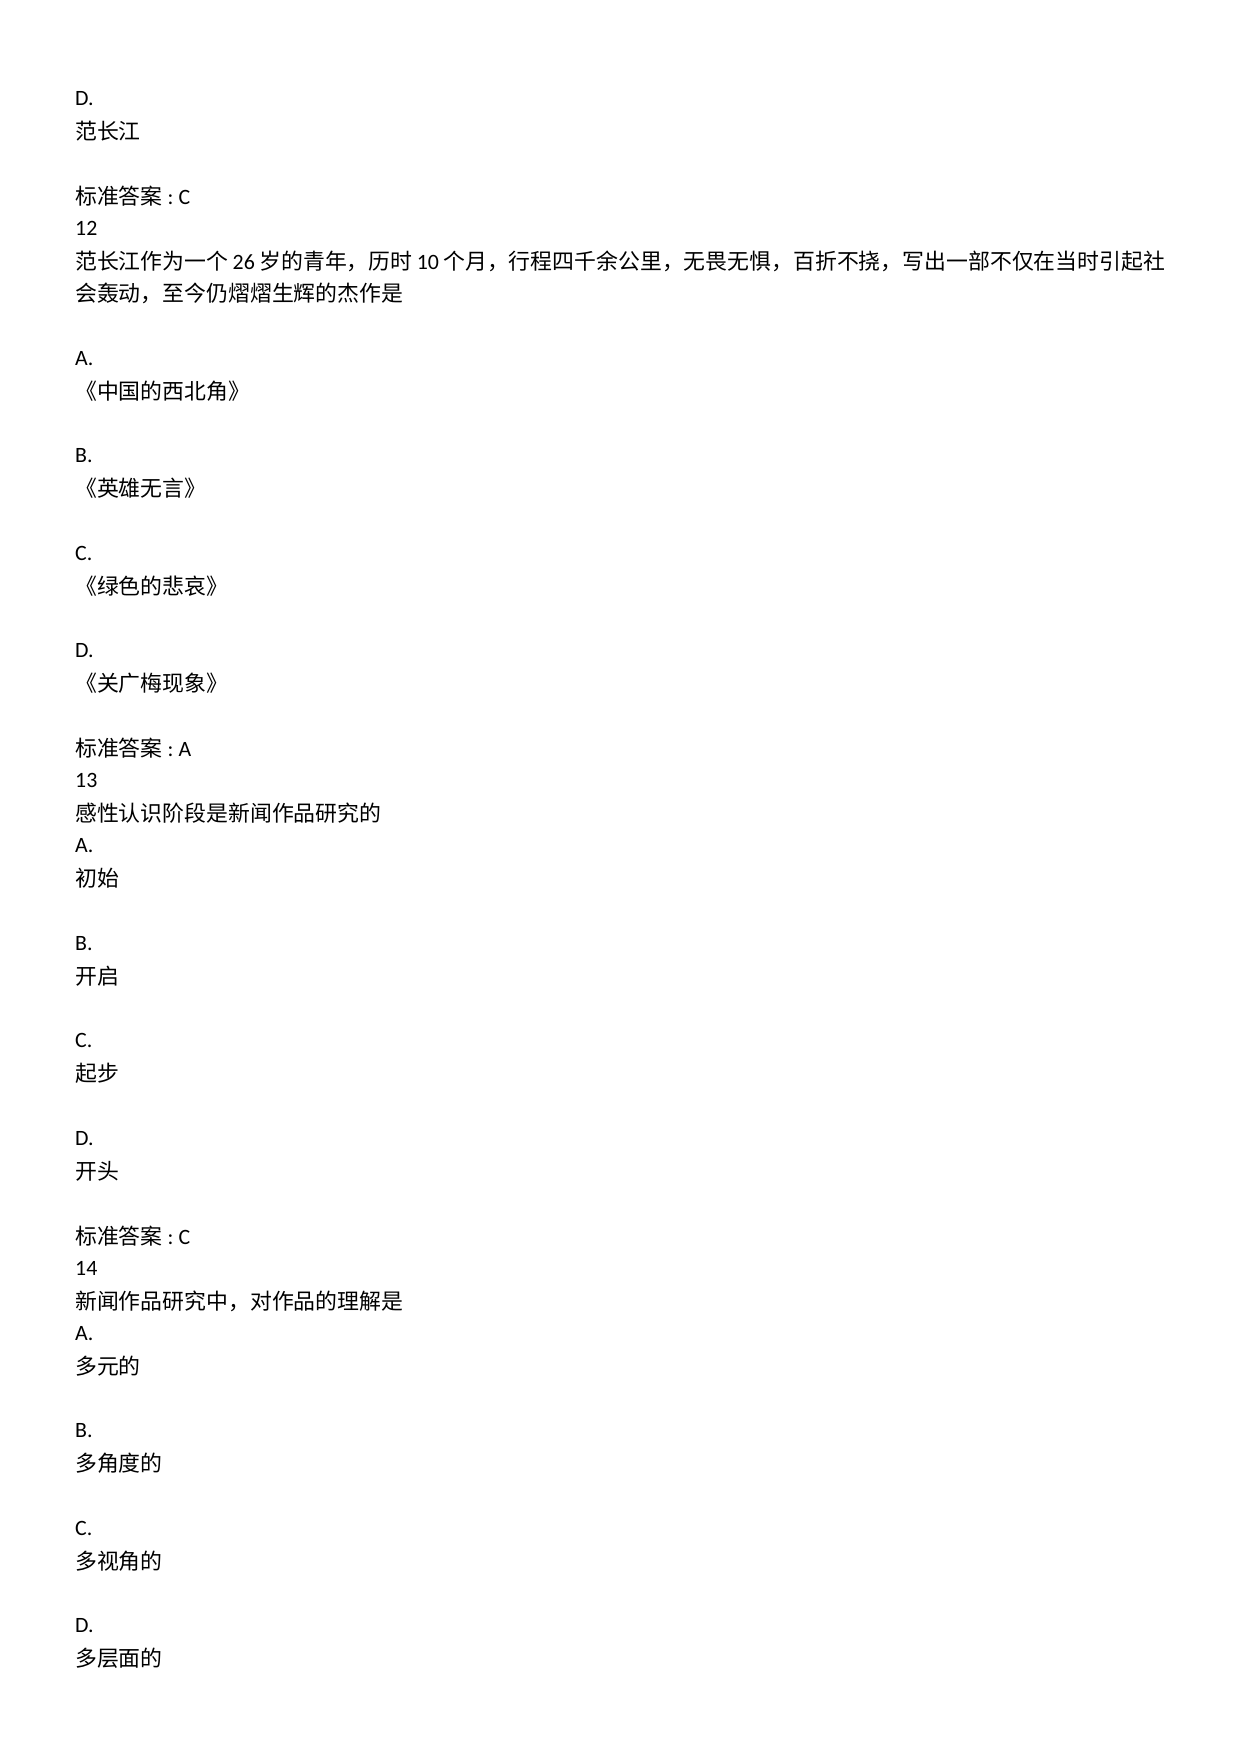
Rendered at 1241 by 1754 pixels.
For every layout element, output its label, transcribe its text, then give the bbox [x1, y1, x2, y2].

text 标准答案 : A [75, 731, 1165, 763]
text B. [75, 438, 1165, 471]
text 开头 [75, 1153, 1165, 1186]
text D. [75, 81, 1165, 113]
text 13 [75, 763, 1165, 796]
text 范长江 [75, 113, 1165, 146]
text 新闻作品研究中，对作品的理解是 [75, 1283, 1165, 1316]
text 多元的 [75, 1348, 1165, 1381]
text B. [75, 926, 1165, 958]
text 标准答案 : C [75, 178, 1165, 211]
text 感性认识阶段是新闻作品研究的 [75, 796, 1165, 828]
text C. [75, 536, 1165, 568]
text 《中国的西北角》 [75, 373, 1165, 406]
text 起步 [75, 1056, 1165, 1088]
text A. [75, 341, 1165, 373]
text C. [75, 1023, 1165, 1056]
text A. [75, 828, 1165, 861]
text 多层面的 [75, 1641, 1165, 1673]
text 开启 [75, 958, 1165, 991]
text 多角度的 [75, 1446, 1165, 1478]
text 《英雄无言》 [75, 471, 1165, 503]
text 12 [75, 211, 1165, 243]
text C. [75, 1511, 1165, 1543]
text 标准答案 : C [75, 1218, 1165, 1251]
text 14 [75, 1251, 1165, 1283]
text B. [75, 1413, 1165, 1446]
text 《关广梅现象》 [75, 666, 1165, 698]
text D. [75, 1608, 1165, 1641]
text D. [75, 633, 1165, 666]
text 多视角的 [75, 1543, 1165, 1576]
text 《绿色的悲哀》 [75, 568, 1165, 601]
text D. [75, 1121, 1165, 1153]
text 初始 [75, 861, 1165, 893]
text 范长江作为一个26岁的青年，历时10个月，行程四千余公里，无畏无惧，百折不挠，写出一部不仅在当时引起社会轰动，至今仍熠熠生辉的杰作是 [75, 243, 1165, 308]
text A. [75, 1316, 1165, 1348]
